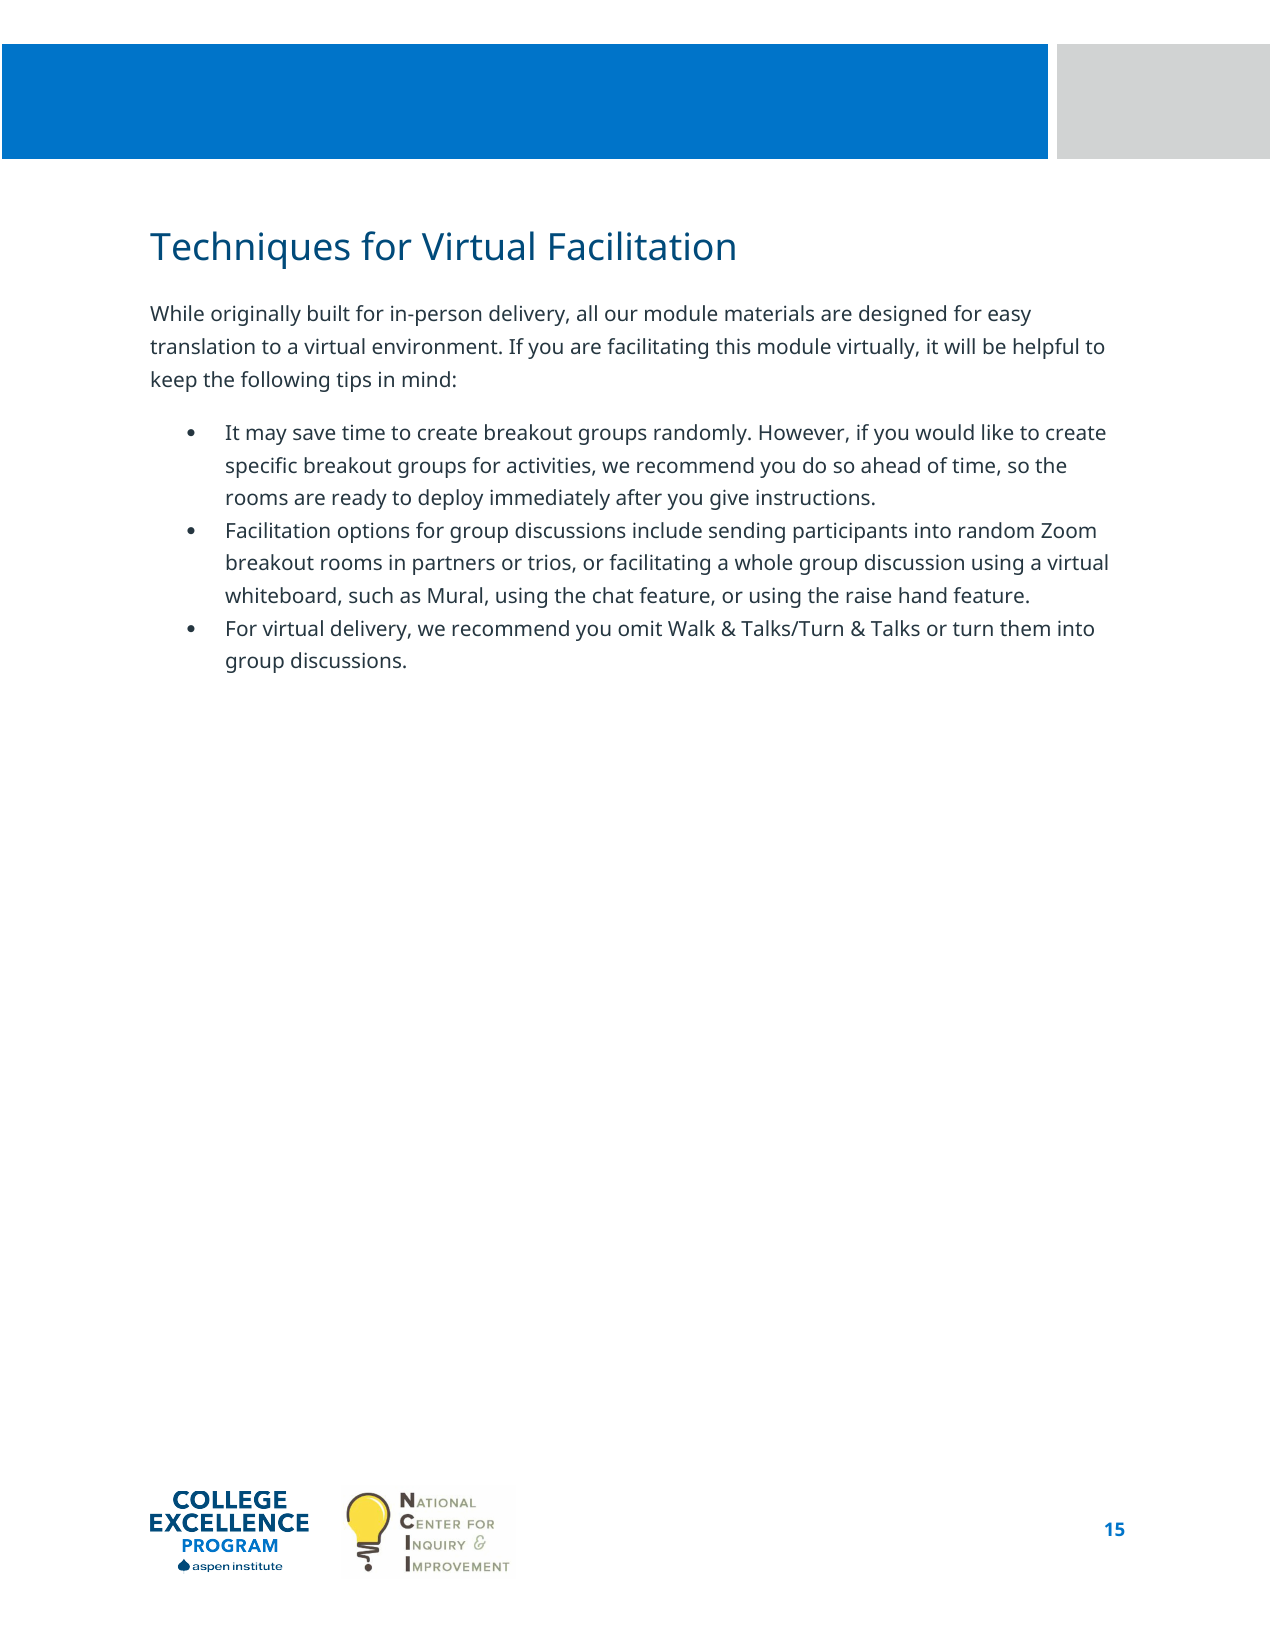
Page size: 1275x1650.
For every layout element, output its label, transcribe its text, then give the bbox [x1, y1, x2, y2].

subtitle Techniques for Virtual Facilitation [150, 220, 1125, 271]
list Facilitation options for group discussions include sending participants into random Zoom breakout rooms in partners or trios, or facilitating a whole group discussion using a virtual whiteboard, such as Mural, using the chat feature, or using the raise hand feature. [187, 516, 1125, 609]
picture [150, 1491, 309, 1574]
list It may save time to create breakout groups randomly. However, if you would like to create specific breakout groups for activities, we recommend you do so ahead of time, so the rooms are ready to deploy immediately after you give instructions. [187, 418, 1125, 512]
picture [340, 1485, 516, 1579]
text While originally built for in-person delivery, all our module materials are designed for easy translation to a virtual environment. If you are facilitating this module virtually, it will be helpful to keep the following tips in mind: [150, 299, 1125, 393]
list For virtual delivery, we recommend you omit Walk & Talks/Turn & Talks or turn them into group discussions. [187, 614, 1125, 675]
